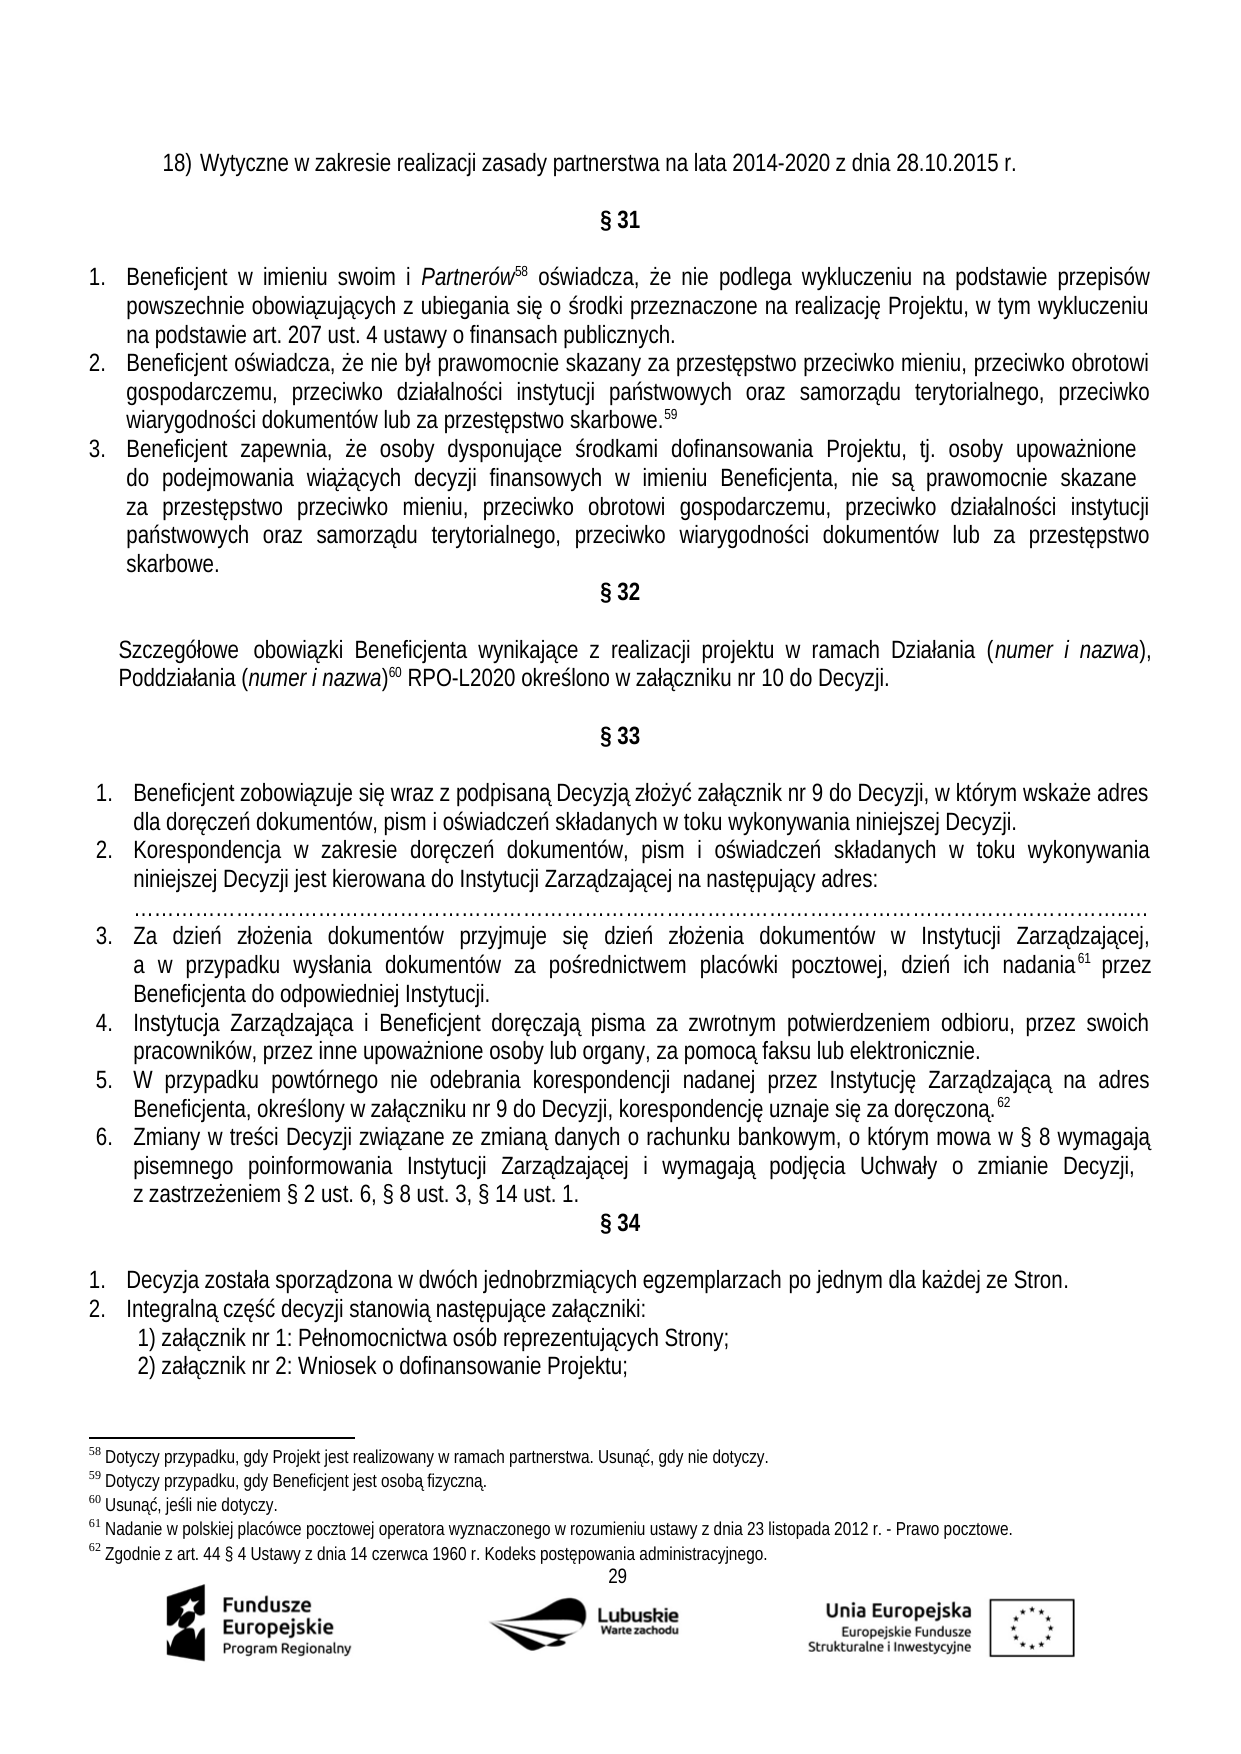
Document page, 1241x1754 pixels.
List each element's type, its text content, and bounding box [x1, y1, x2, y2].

list Korespondencja w zakresie doręczeń dokumentów, pism i oświadczeń składanych w toku wykonywania niniejszej Decyzji jest kierowana do Instytucji Zarządzającej na następujący adres: [96, 835, 1152, 892]
list Zmiany w treści Decyzji związane ze zmianą danych o rachunku bankowym, o którym mowa w § 8 wymagają pisemnego poinformowania Instytucji Zarządzającej i wymagają podjęcia Uchwały o zmianie Decyzji, z zastrzeżeniem § 2 ust. 6, § 8 ust. 3, § 14 ust. 1. [96, 1122, 1152, 1208]
list Za dzień złożenia dokumentów przyjmuje się dzień złożenia dokumentów w Instytucji Zarządzającej, a w przypadku wysłania dokumentów za pośrednictwem placówki pocztowej, dzień ich nadania przez Beneficjenta do odpowiedniej Instytucji. [96, 921, 1152, 1008]
list Beneficjent oświadcza, że nie był prawomocnie skazany za przestępstwo przeciwko mieniu, przeciwko obrotowi gospodarczemu, przeciwko działalności instytucji państwowych oraz samorządu terytorialnego, przeciwko wiarygodności dokumentów lub za przestępstwo skarbowe. [89, 348, 1152, 434]
text § 34 [89, 1208, 1152, 1237]
list Integralną część decyzji stanowią następujące załączniki: [89, 1294, 1152, 1323]
list W przypadku powtórnego nie odebrania korespondencji nadanej przez Instytucję Zarządzającą na adres Beneficjenta, określony w załączniku nr 9 do Decyzji, korespondencję uznaje się za doręczoną. [96, 1065, 1152, 1122]
text § 31 [89, 205, 1152, 234]
list Beneficjent zapewnia, że osoby dysponujące środkami dofinansowania Projektu, tj. osoby upoważnione do podejmowania wiążących decyzji finansowych w imieniu Beneficjenta, nie są prawomocnie skazane za przestępstwo przeciwko mieniu, przeciwko obrotowi gospodarczemu, przeciwko działalności instytucji państwowych oraz samorządu terytorialnego, przeciwko wiarygodności dokumentów lub za przestępstwo skarbowe. [89, 434, 1152, 577]
text ………………………………………………………………………………………………………………………………..… [133, 892, 1152, 921]
list Decyzja została sporządzona w dwóch jednobrzmiących egzemplarzach po jednym dla każdej ze Stron. [89, 1265, 1152, 1294]
list Beneficjent w imieniu swoim i Partnerów oświadcza, że nie podlega wykluczeniu na podstawie przepisów powszechnie obowiązujących z ubiegania się o środki przeznaczone na realizację Projektu, w tym wykluczeniu na podstawie art. 207 ust. 4 ustawy o finansach publicznych. [89, 262, 1152, 348]
text Szczegółowe obowiązki Beneficjenta wynikające z realizacji projektu w ramach Działania (numer i nazwa), Poddziałania (numer i nazwa) RPO-L2020 określono w załączniku nr 10 do Decyzji. [118, 635, 1152, 692]
text § 33 [89, 721, 1152, 749]
text 2) załącznik nr 2: Wniosek o dofinansowanie Projektu; [89, 1351, 1152, 1380]
text § 32 [89, 577, 1152, 606]
list Beneficjent zobowiązuje się wraz z podpisaną Decyzją złożyć załącznik nr 9 do Decyzji, w którym wskaże adres dla doręczeń dokumentów, pism i oświadczeń składanych w toku wykonywania niniejszej Decyzji. [96, 778, 1152, 835]
list Wytyczne w zakresie realizacji zasady partnerstwa na lata 2014-2020 z dnia 28.10.2015 r. [162, 148, 1152, 176]
list Instytucja Zarządzająca i Beneficjent doręczają pisma za zwrotnym potwierdzeniem odbioru, przez swoich pracowników, przez inne upoważnione osoby lub organy, za pomocą faksu lub elektronicznie. [96, 1008, 1152, 1065]
text 1) załącznik nr 1: Pełnomocnictwa osób reprezentujących Strony; [89, 1323, 1152, 1351]
picture [147, 1564, 1093, 1681]
